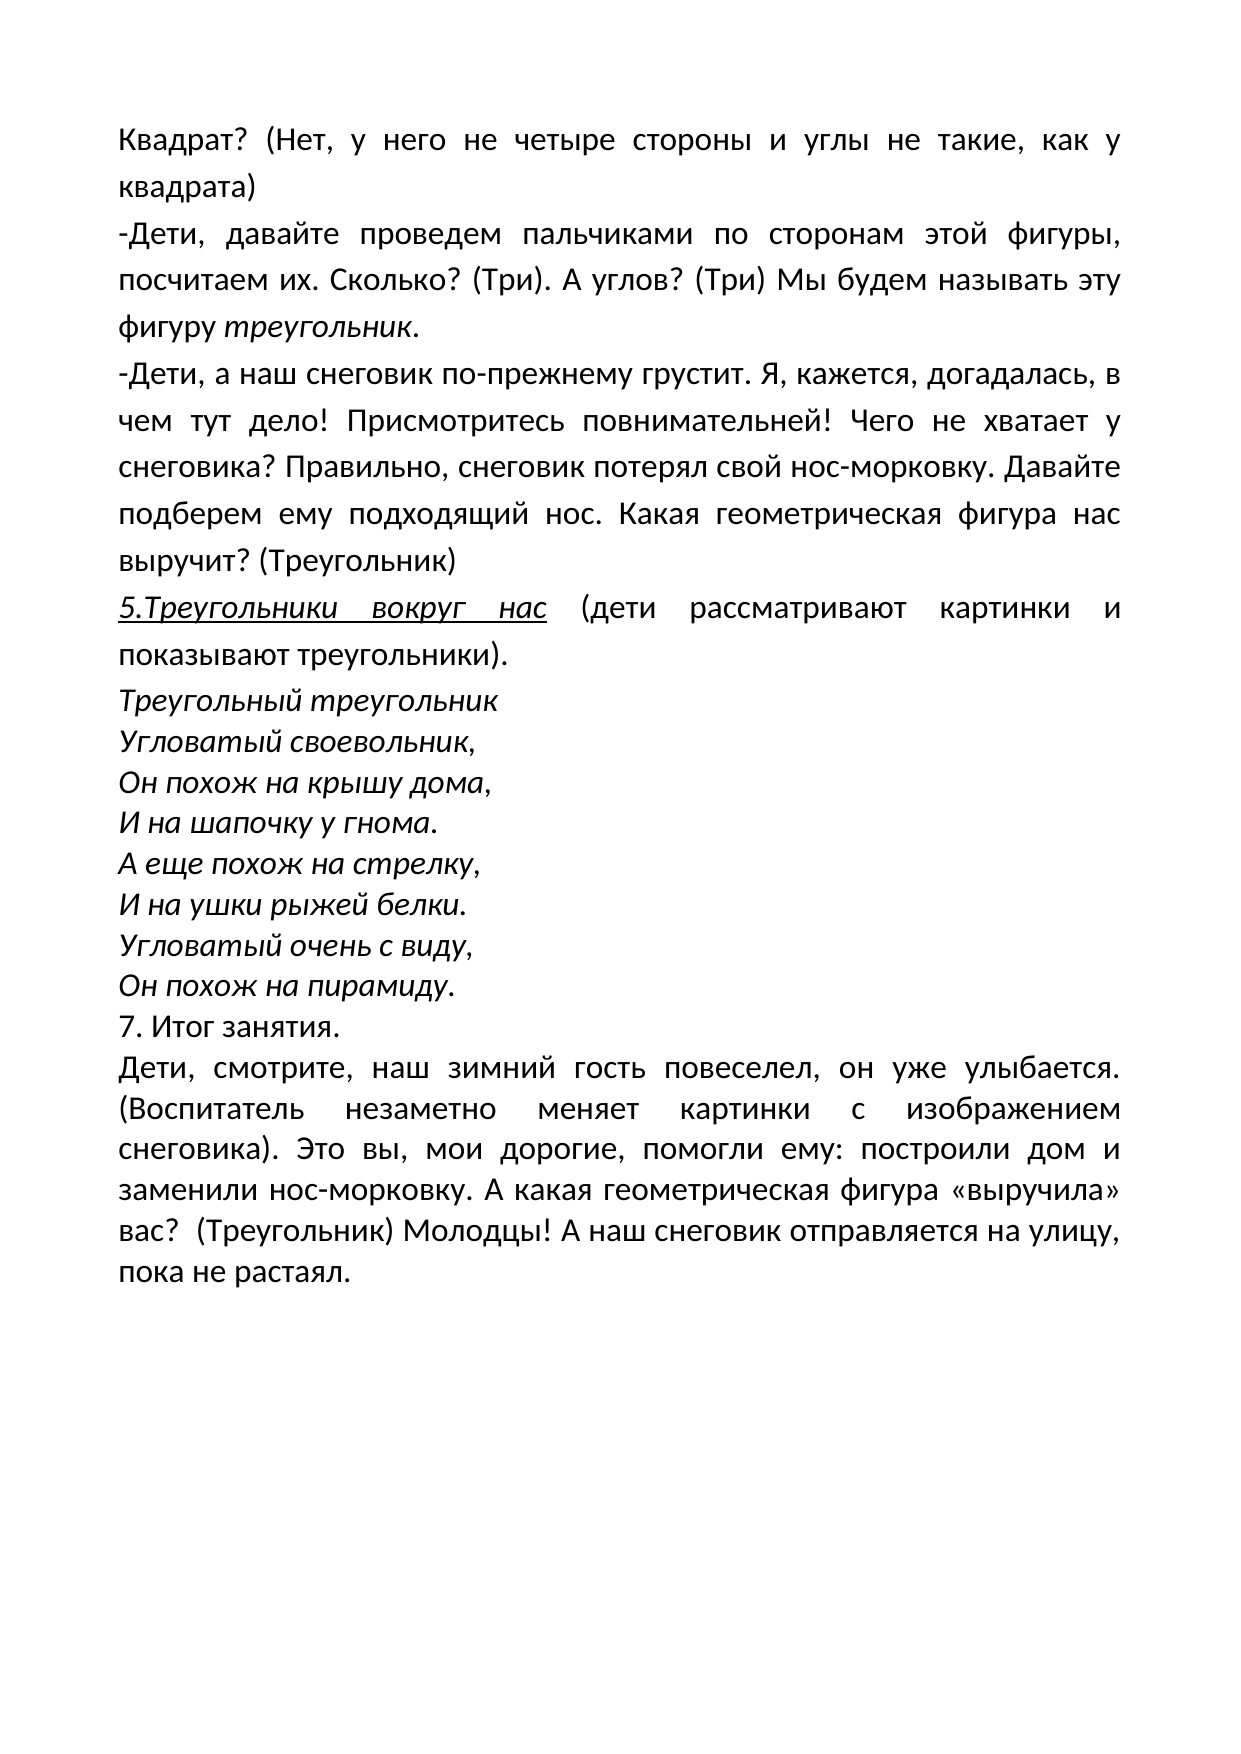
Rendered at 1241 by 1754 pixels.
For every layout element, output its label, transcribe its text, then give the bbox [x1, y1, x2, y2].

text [118, 118, 1122, 206]
text -Дети, а наш снеговик по-прежнему грустит. Я, кажется, догадалась, в чем тут дело! Присмотритесь повнимательней! Чего не хватает у снеговика? Правильно, снеговик потерял свой нос-морковку. Давайте подберем ему подходящий нос. Какая геометрическая фигура нас выручит? (Треугольник) [118, 352, 1122, 580]
text Дети, смотрите, наш зимний гость повеселел, он уже улыбается. (Воспитатель незаметно меняет картинки с изображением снеговика). Это вы, мои дорогие, помогли ему: построили дом и заменили нос-морковку. А какая геометрическая фигура «выручила» вас? (Треугольник) Молодцы! А наш снеговик отправляется на улицу, пока не растаял. [118, 1046, 1122, 1290]
text А еще похож на стрелку, [118, 842, 1122, 883]
text Угловатый очень с виду, [118, 924, 1122, 964]
text И на шапочку у гнома. [118, 802, 1122, 842]
text 5.Треугольники вокруг нас (дети рассматривают картинки и показывают треугольники). [118, 586, 1122, 673]
text Он похож на крышу дома, [118, 761, 1122, 802]
text -Дети, давайте проведем пальчиками по сторонам этой фигуры, посчитаем их. Сколько? (Три). А углов? (Три) Мы будем называть эту фигуру треугольник. [118, 212, 1122, 346]
text Угловатый своевольник, [118, 720, 1122, 761]
text Он похож на пирамиду. [118, 964, 1122, 1005]
text И на ушки рыжей белки. [118, 883, 1122, 924]
text Треугольный треугольник [118, 679, 1122, 720]
text 7. Итог занятия. [118, 1005, 1122, 1046]
